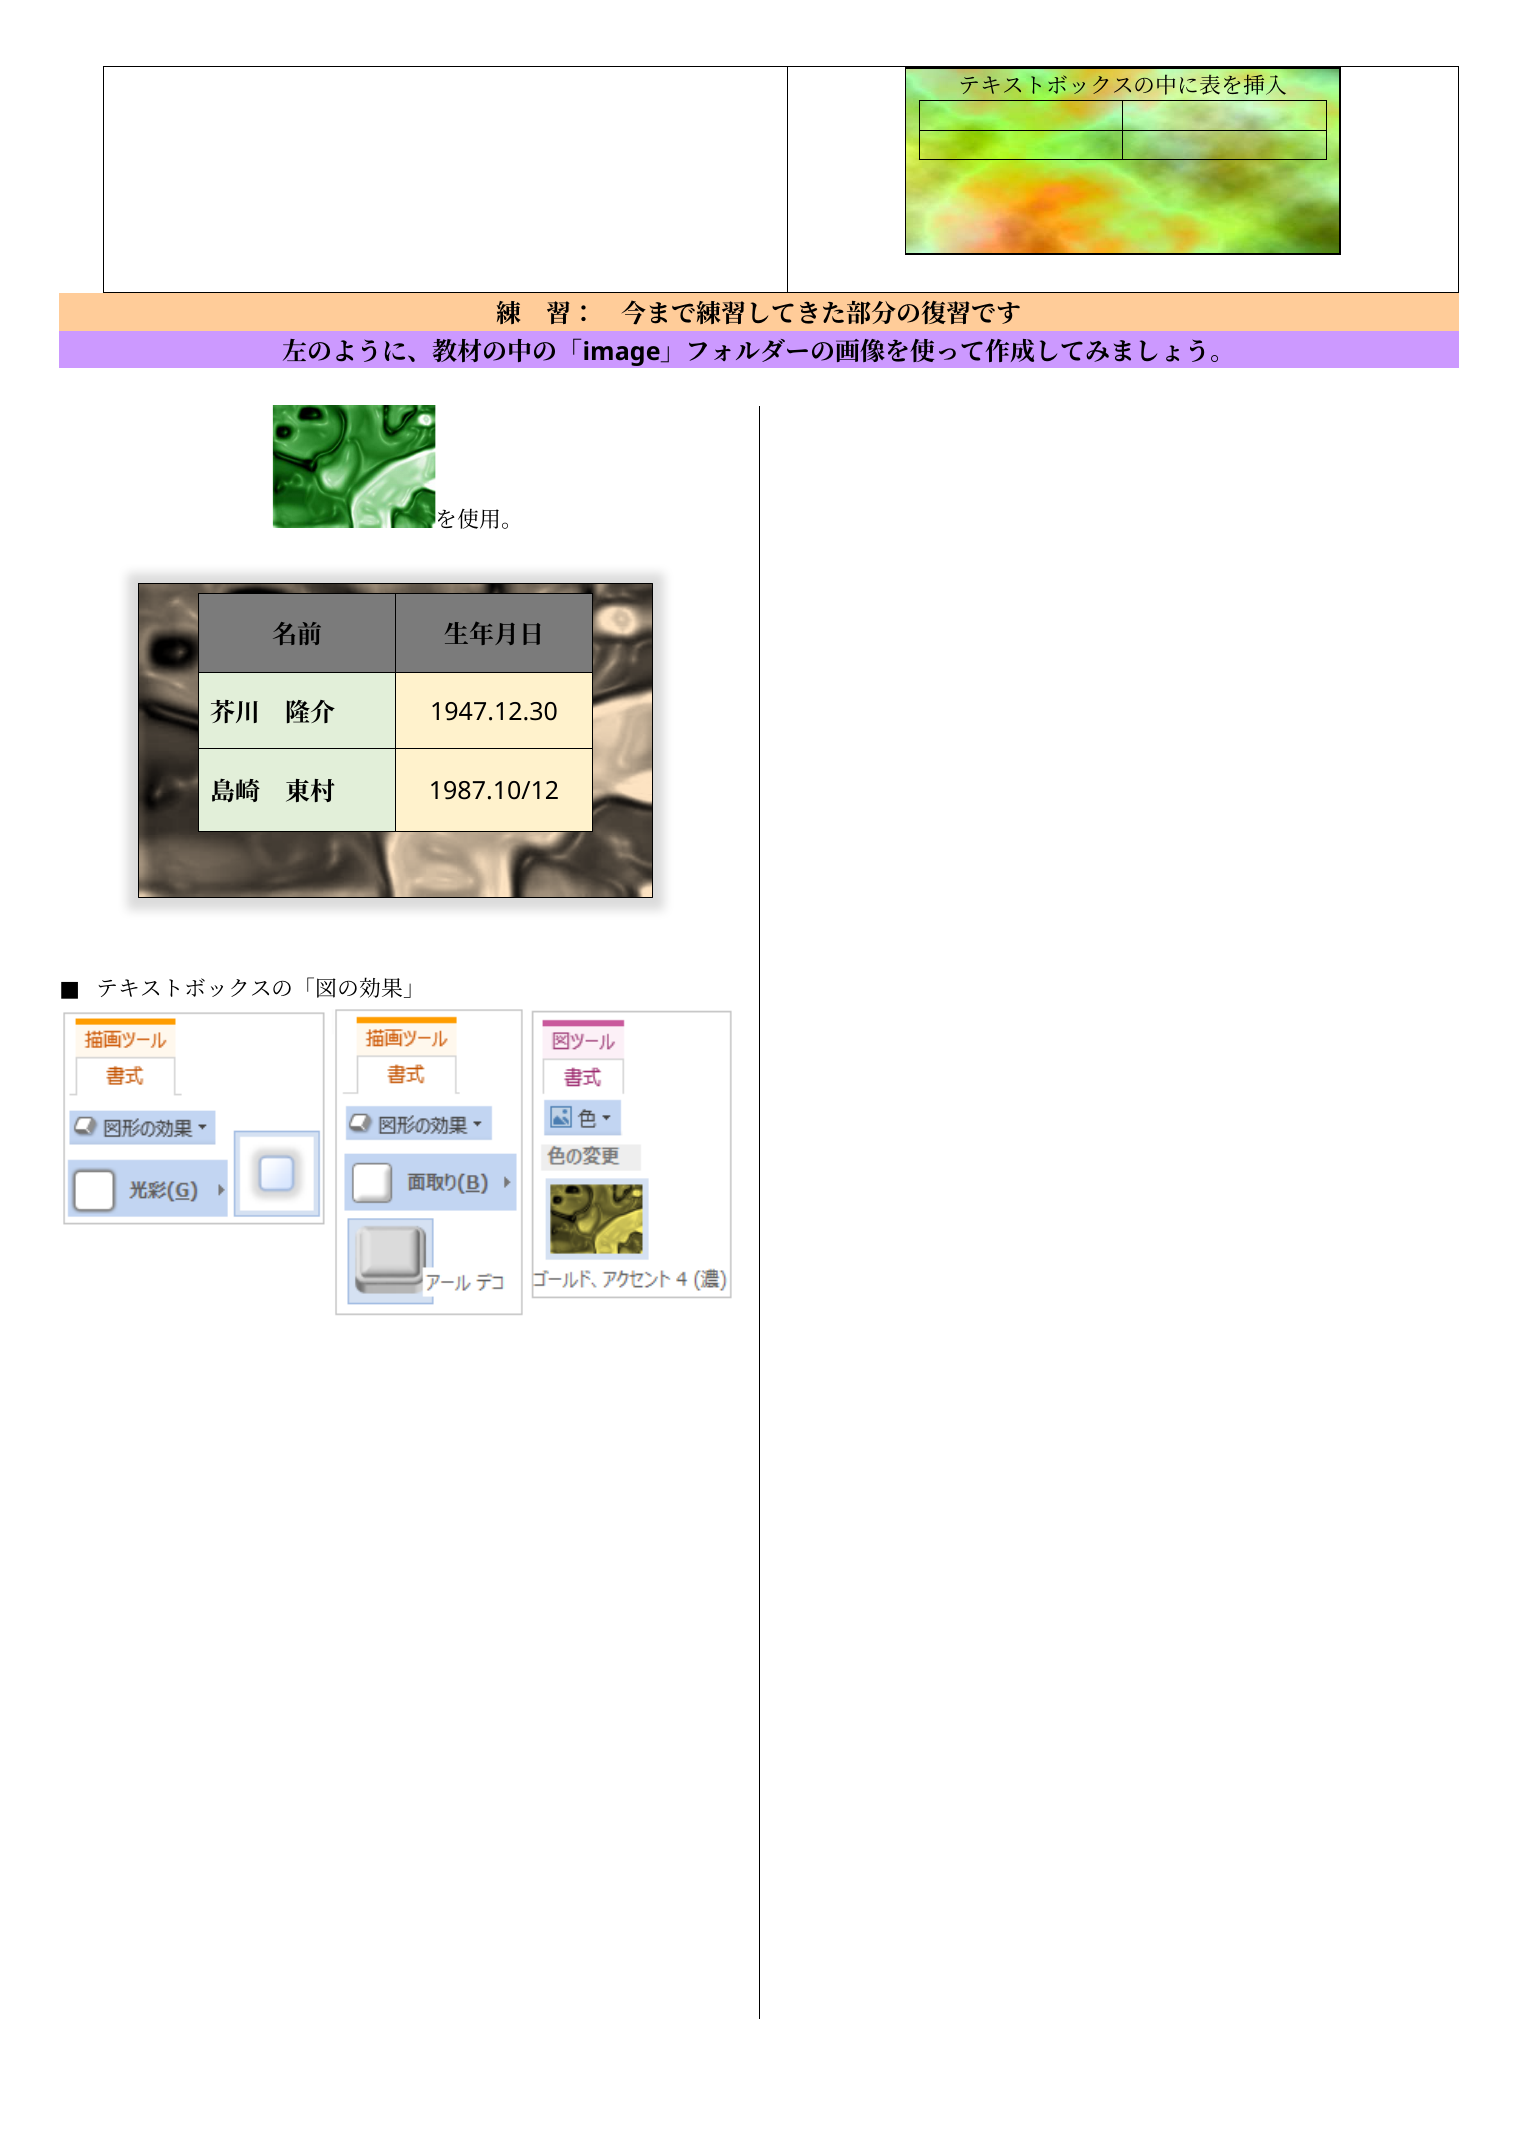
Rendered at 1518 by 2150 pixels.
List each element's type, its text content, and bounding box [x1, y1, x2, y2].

picture [59, 1005, 738, 1323]
text を使用。 [59, 406, 737, 556]
text 練 習： 今まで練習してきた部分の復習です [59, 293, 1459, 331]
picture [906, 69, 1339, 253]
list テキストボックスの「図の効果」 [59, 968, 737, 1005]
text 左のように、教材の中の「image」フォルダーの画像を使って作成してみましょう。 [59, 331, 1459, 368]
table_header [104, 67, 787, 292]
picture [272, 405, 436, 528]
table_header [788, 67, 1458, 292]
